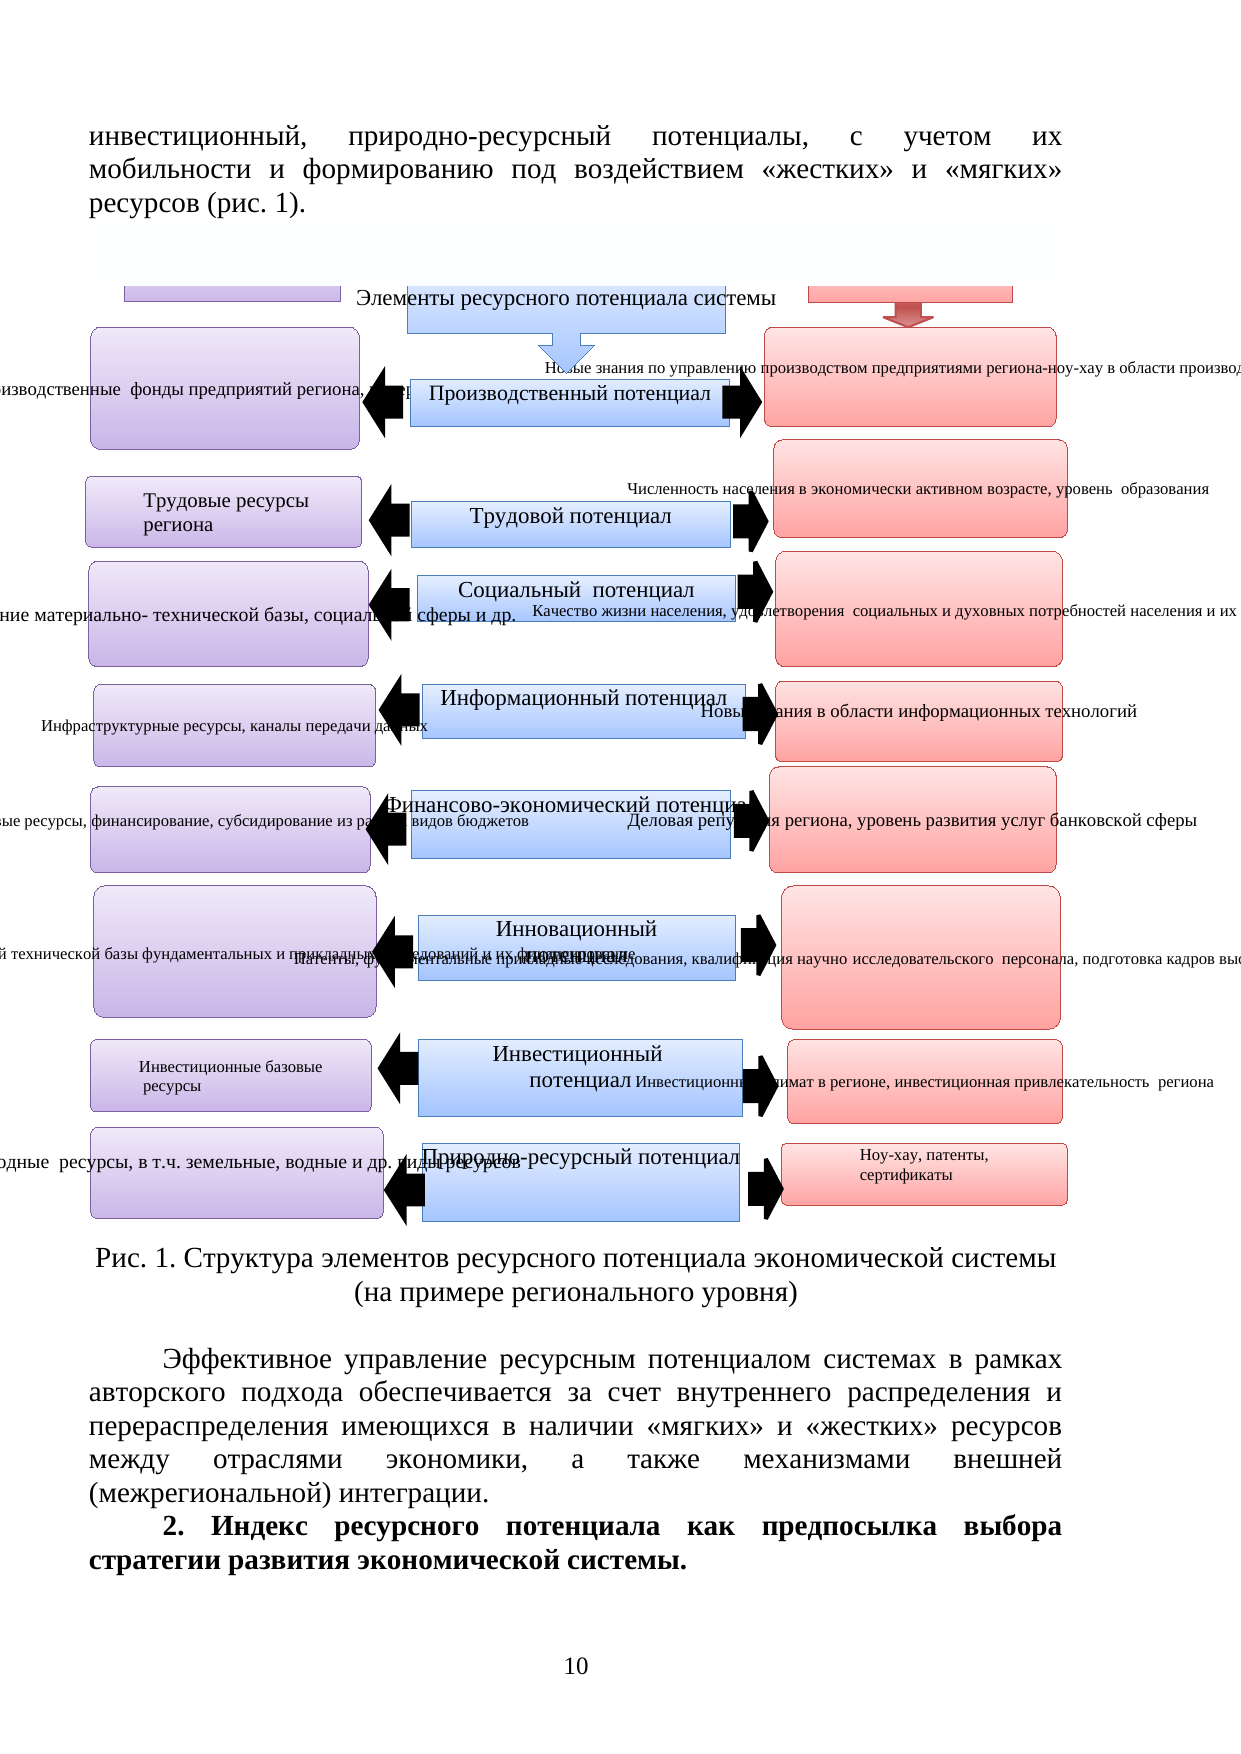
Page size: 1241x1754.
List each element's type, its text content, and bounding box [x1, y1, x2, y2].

text 2. Индекс ресурсного потенциала как предпосылка выбора стратегии развития экономической системы. [89, 1508, 1063, 1576]
text Эффективное управление ресурсным потенциалом системах в рамках авторского подхода обеспечивается за счет внутреннего распределения и перераспределения имеющихся в наличии «мягких» и «жестких» ресурсов между отраслями экономики, а также механизмами внешней (межрегиональной) интеграции. [89, 1341, 1063, 1508]
text Рис. 1. Структура элементов ресурсного потенциала экономической системы (на примере регионального уровня) [89, 1240, 1063, 1307]
